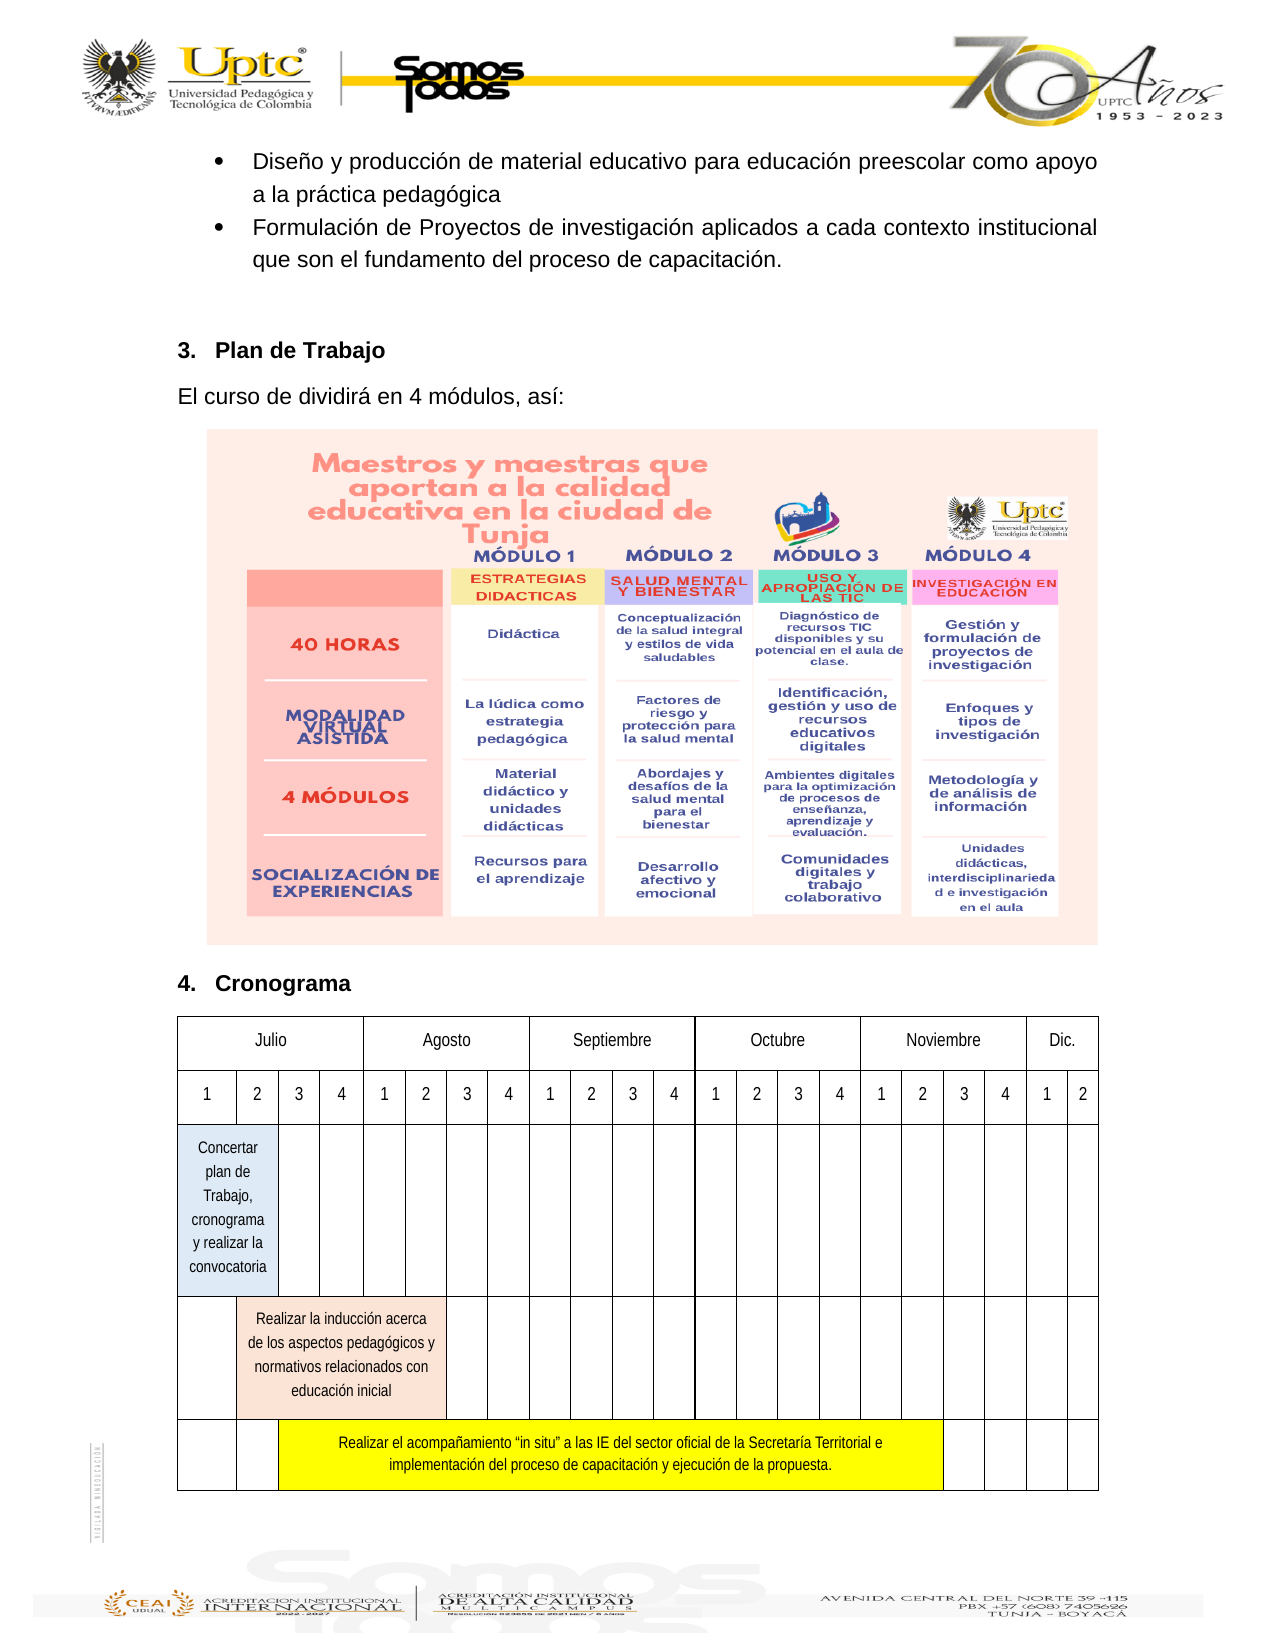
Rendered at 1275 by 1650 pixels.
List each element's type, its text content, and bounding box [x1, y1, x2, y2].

table_cell [944, 1297, 984, 1419]
table_cell [985, 1420, 1026, 1490]
table_cell 1 [861, 1071, 901, 1124]
text El curso de dividirá en 4 módulos, así: [177, 383, 1098, 409]
table_header Julio [178, 1017, 363, 1070]
table_cell 4 [488, 1071, 529, 1124]
table_cell 1 [1027, 1071, 1067, 1124]
table_cell 2 [406, 1071, 446, 1124]
table_cell Realizar el acompañamiento “in situ” a las IE del sector oficial de la Secretaría Territorial e implementación del proceso de capacitación y ejecución de la propuesta. [279, 1420, 943, 1490]
table_cell 2 [902, 1071, 943, 1124]
table_cell [488, 1125, 529, 1296]
table_cell 1 [364, 1071, 405, 1124]
table_header Septiembre [530, 1017, 694, 1070]
table_cell 1 [696, 1071, 736, 1124]
list Plan de Trabajo [177, 337, 1098, 363]
table_cell [1068, 1125, 1098, 1296]
table_cell [1027, 1420, 1067, 1490]
table_cell 1 [178, 1071, 236, 1124]
table_cell 3 [778, 1071, 819, 1124]
table_cell 2 [571, 1071, 612, 1124]
picture [33, 1441, 1204, 1633]
table_cell 2 [237, 1071, 278, 1124]
table_cell [178, 1420, 236, 1490]
table_cell [985, 1297, 1026, 1419]
table_cell [654, 1297, 694, 1419]
table_cell 4 [985, 1071, 1026, 1124]
table_cell [364, 1125, 405, 1296]
table_cell [820, 1297, 860, 1419]
table_cell 4 [320, 1071, 363, 1124]
table_cell [447, 1125, 487, 1296]
table_cell [778, 1125, 819, 1296]
table_cell [902, 1125, 943, 1296]
table_header Agosto [364, 1017, 529, 1070]
table_cell [279, 1125, 319, 1296]
table_cell [237, 1420, 278, 1490]
table_header Octubre [696, 1017, 860, 1070]
table_header Dic. [1027, 1017, 1098, 1070]
table_cell [571, 1125, 612, 1296]
table_cell [778, 1297, 819, 1419]
table_cell 3 [279, 1071, 319, 1124]
list Formulación de Proyectos de investigación aplicados a cada contexto institucional que son el fundamento del proceso de capacitación. [215, 213, 1098, 273]
table_cell [530, 1125, 570, 1296]
table_cell 2 [1068, 1071, 1098, 1124]
table_cell 3 [944, 1071, 984, 1124]
list Diseño y producción de material educativo para educación preescolar como apoyo a la práctica pedagógica [215, 148, 1098, 207]
table_cell [613, 1297, 653, 1419]
table_cell [1027, 1297, 1067, 1419]
table_cell 2 [737, 1071, 777, 1124]
table_cell [820, 1125, 860, 1296]
table_cell [613, 1125, 653, 1296]
table_cell [944, 1125, 984, 1296]
table_cell [178, 1297, 236, 1419]
table_cell 3 [613, 1071, 653, 1124]
table_cell Concertar plan de Trabajo, cronograma y realizar la convocatoria [178, 1125, 278, 1296]
table_cell [1068, 1297, 1098, 1419]
picture [6, 0, 1275, 152]
table_cell [944, 1420, 984, 1490]
table_cell [861, 1297, 901, 1419]
table_cell Realizar la inducción acerca de los aspectos pedagógicos y normativos relacionados con educación inicial [237, 1297, 446, 1419]
table_cell [696, 1125, 736, 1296]
table_cell [654, 1125, 694, 1296]
table_cell [447, 1297, 487, 1419]
table_cell [488, 1297, 529, 1419]
table_cell [571, 1297, 612, 1419]
table_cell [737, 1297, 777, 1419]
table_cell [902, 1297, 943, 1419]
picture [206, 429, 1098, 945]
table_header Noviembre [861, 1017, 1026, 1070]
table_cell [406, 1125, 446, 1296]
table_cell [737, 1125, 777, 1296]
table_cell 3 [447, 1071, 487, 1124]
table_cell 1 [530, 1071, 570, 1124]
table_cell [985, 1125, 1026, 1296]
table_cell [861, 1125, 901, 1296]
table_cell [320, 1125, 363, 1296]
table_cell 4 [820, 1071, 860, 1124]
table_cell [1068, 1420, 1098, 1490]
table_cell [1027, 1125, 1067, 1296]
table_cell [696, 1297, 736, 1419]
table_cell [530, 1297, 570, 1419]
table_cell 4 [654, 1071, 694, 1124]
